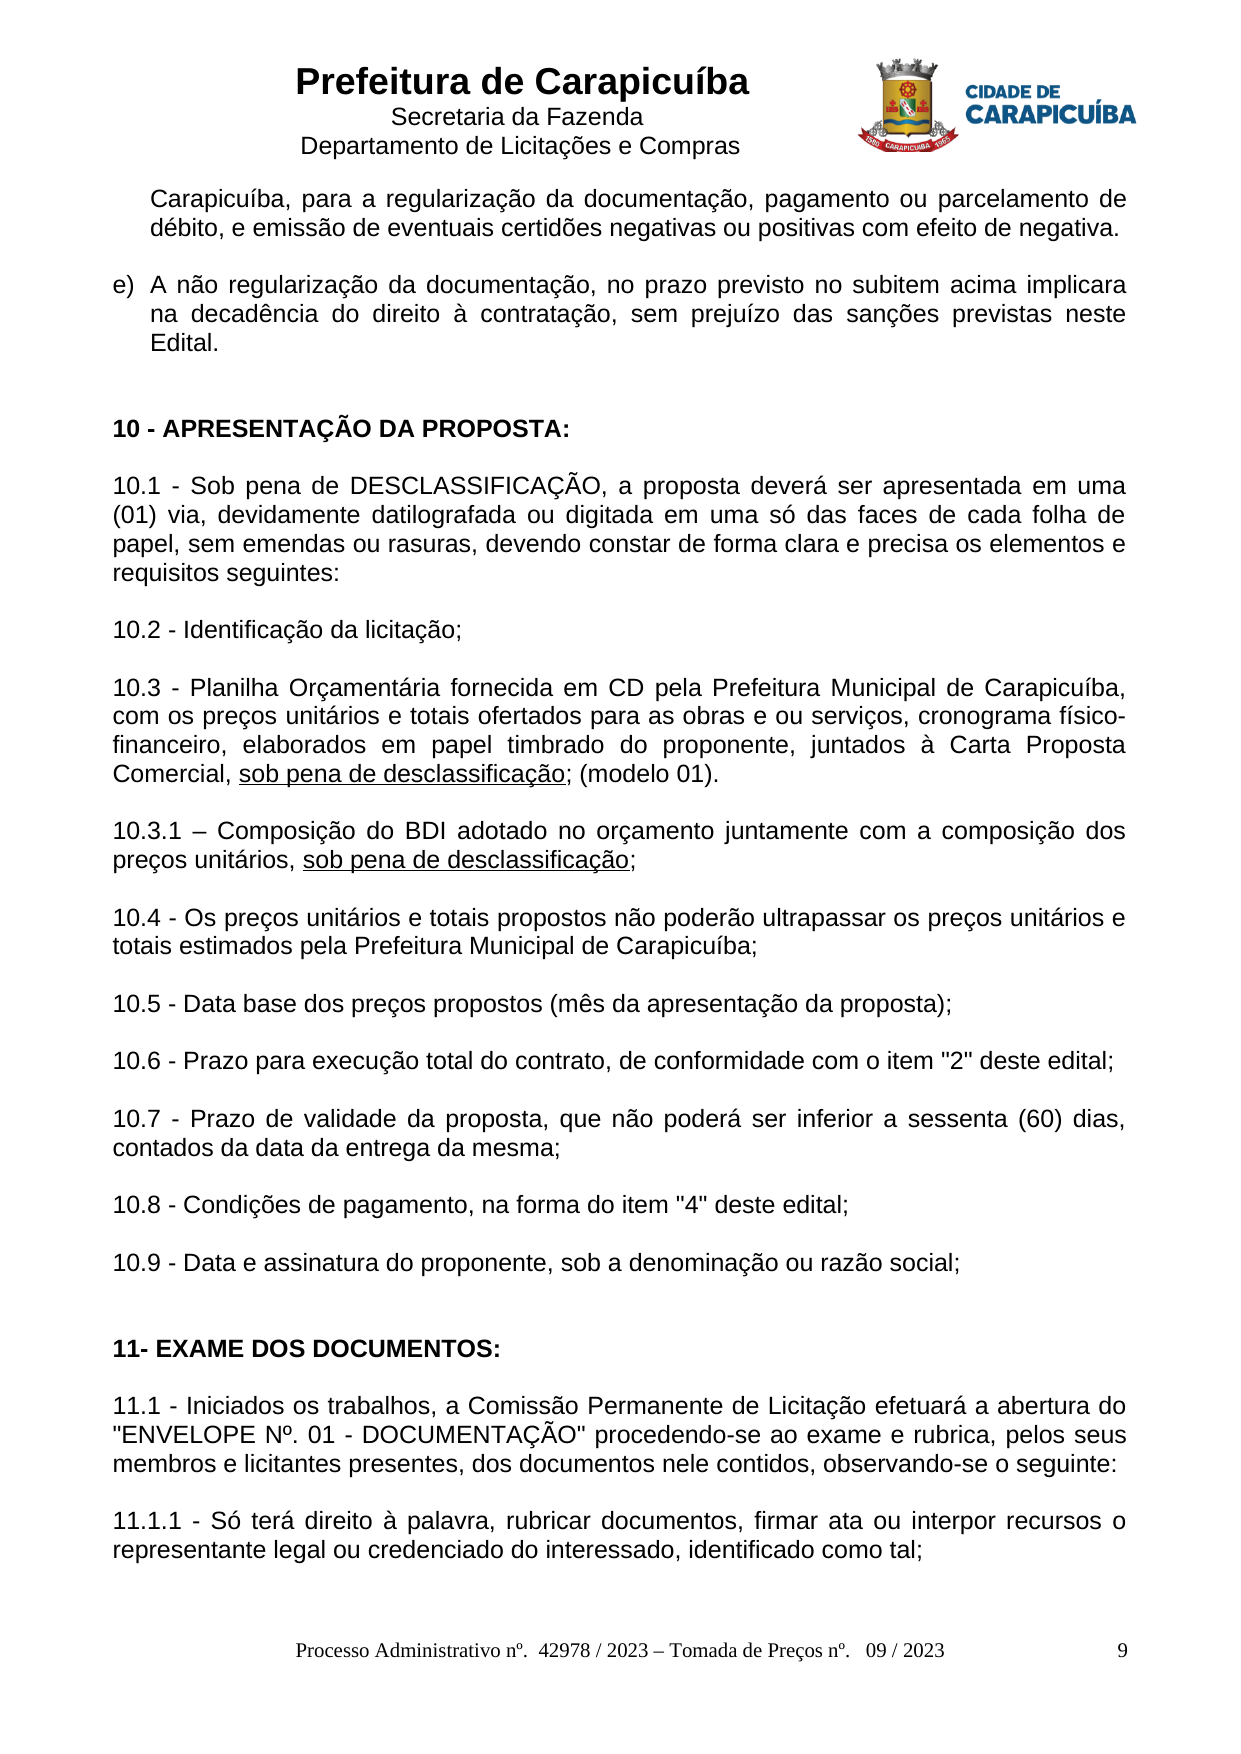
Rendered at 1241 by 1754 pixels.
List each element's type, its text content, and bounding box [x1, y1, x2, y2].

text 10.5 - Data base dos preços propostos (mês da apresentação da proposta); [112, 989, 1128, 1017]
text 10.2 - Identificação da licitação; [112, 615, 1128, 644]
text 11.1 - Iniciados os trabalhos, a Comissão Permanente de Licitação efetuará a abertura do "ENVELOPE Nº. 01 - DOCUMENTAÇÃO" procedendo-se ao exame e rubrica, pelos seus membros e licitantes presentes, dos documentos nele contidos, observando-se o seguinte: [112, 1391, 1128, 1477]
text 10.8 - Condições de pagamento, na forma do item "4" deste edital; [112, 1190, 1128, 1219]
picture [857, 57, 1139, 152]
text 10.7 - Prazo de validade da proposta, que não poderá ser inferior a sessenta (60) dias, contados da data da entrega da mesma; [112, 1104, 1128, 1161]
text 10.1 - Sob pena de DESCLASSIFICAÇÃO, a proposta deverá ser apresentada em uma (01) via, devidamente datilografada ou digitada em uma só das faces de cada folha de papel, sem emendas ou rasuras, devendo constar de forma clara e precisa os elementos e requisitos seguintes: [112, 471, 1128, 586]
text 11- EXAME DOS DOCUMENTOS: [112, 1334, 1128, 1362]
text 10.3.1 – Composição do BDI adotado no orçamento juntamente com a composição dos preços unitários, sob pena de desclassificação; [112, 816, 1128, 874]
list A não regularização da documentação, no prazo previsto no subitem acima implicara na decadência do direito à contratação, sem prejuízo das sanções previstas neste Edital. [112, 270, 1128, 356]
text 10.9 - Data e assinatura do proponente, sob a denominação ou razão social; [112, 1247, 1128, 1276]
text 10.3 - Planilha Orçamentária fornecida em CD pela Prefeitura Municipal de Carapicuíba, com os preços unitários e totais ofertados para as obras e ou serviços, cronograma físico-financeiro, elaborados em papel timbrado do proponente, juntados à Carta Proposta Comercial, sob pena de desclassificação; (modelo 01). [112, 672, 1128, 787]
text 10 - APRESENTAÇÃO DA PROPOSTA: [112, 414, 1128, 442]
text 10.6 - Prazo para execução total do contrato, de conformidade com o item "2" deste edital; [112, 1046, 1128, 1075]
text 11.1.1 - Só terá direito à palavra, rubricar documentos, firmar ata ou interpor recursos o representante legal ou credenciado do interessado, identificado como tal; [112, 1506, 1128, 1564]
text 10.4 - Os preços unitários e totais propostos não poderão ultrapassar os preços unitários e totais estimados pela Prefeitura Municipal de Carapicuíba; [112, 902, 1128, 960]
